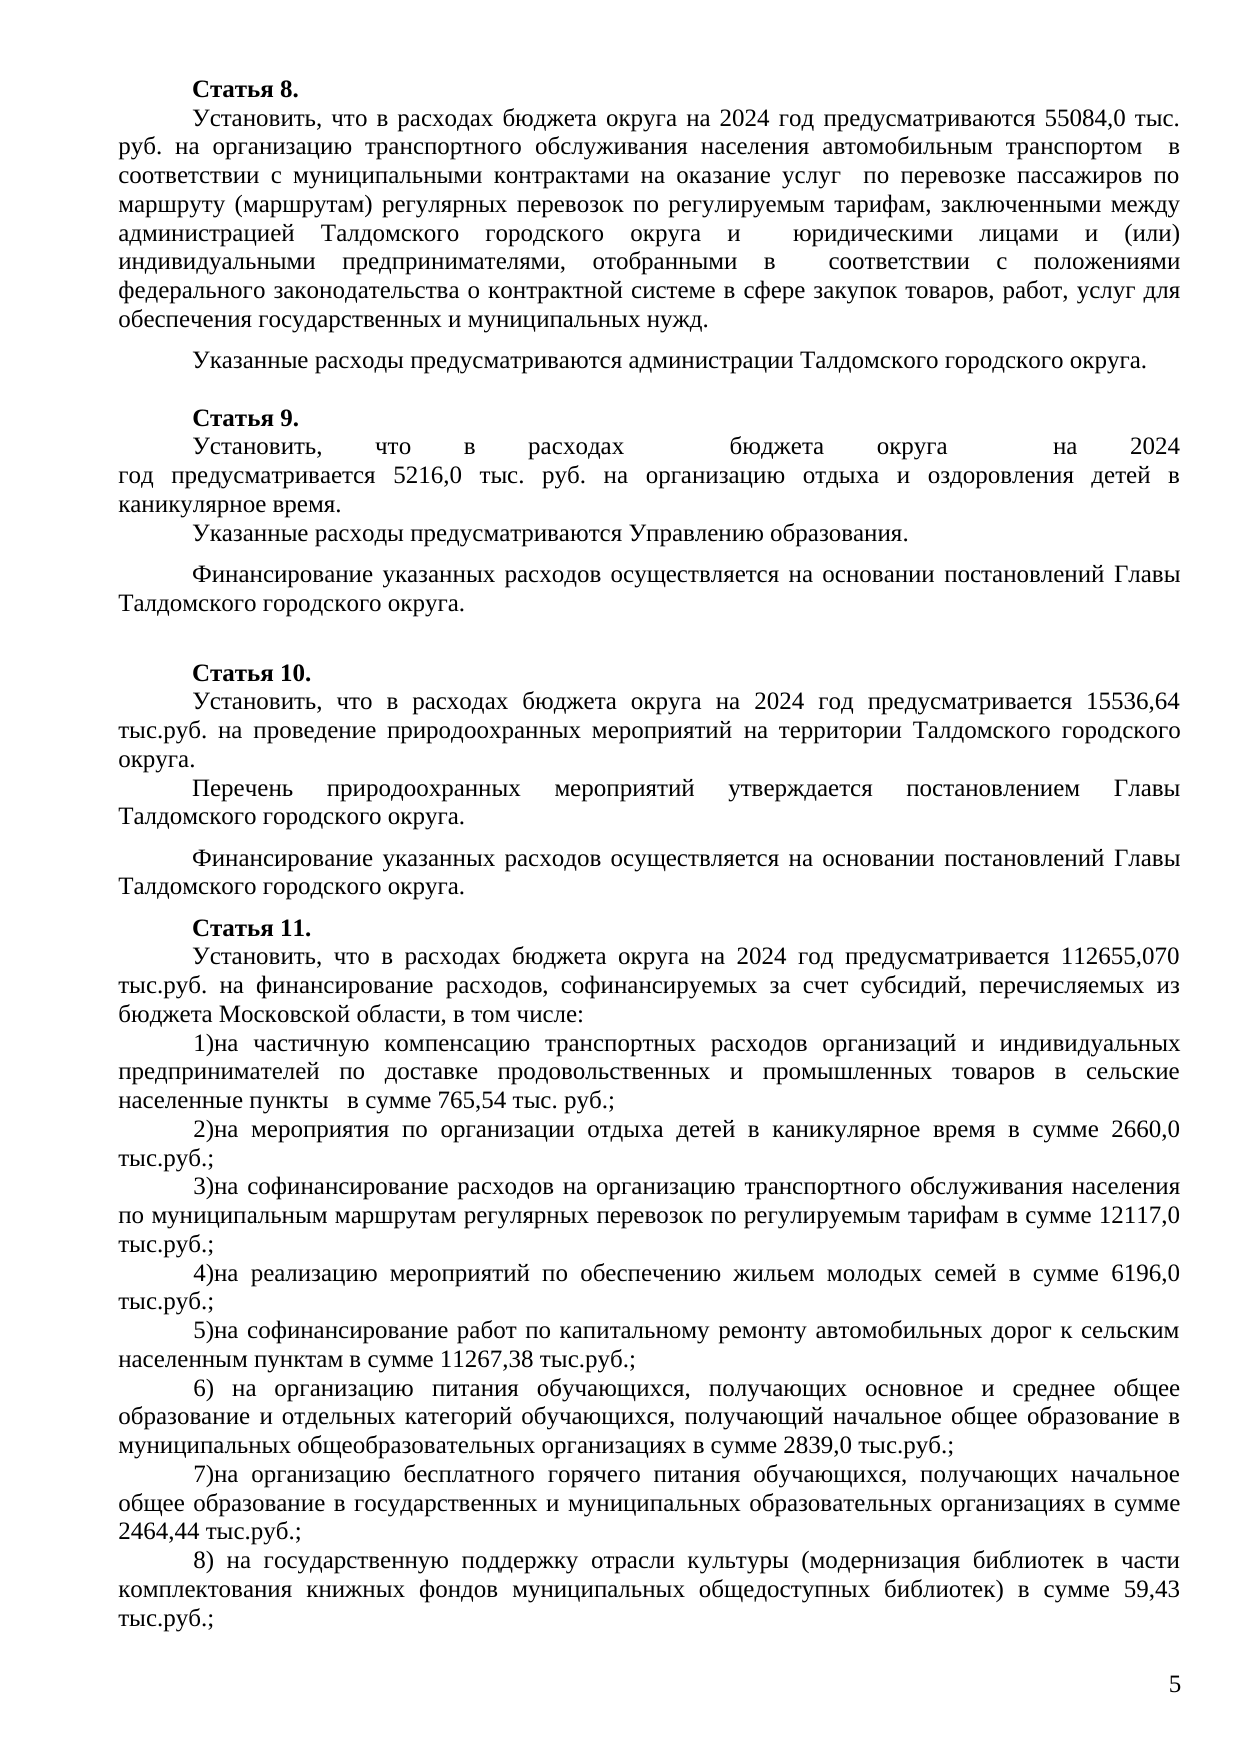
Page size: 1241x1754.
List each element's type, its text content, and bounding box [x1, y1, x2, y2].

text Указанные расходы предусматриваются Управлению образования. [118, 518, 1181, 546]
text Статья 9. [118, 403, 1181, 431]
text Статья 10. [118, 658, 1181, 686]
text 6) на организацию питания обучающихся, получающих основное и среднее общее образование и отдельных категорий обучающихся, получающий начальное общее образование в муниципальных общеобразовательных организациях в сумме 2839,0 тыс.руб.; [118, 1373, 1181, 1459]
text 5)на софинансирование работ по капитальному ремонту автомобильных дорог к сельским населенным пунктам в сумме 11267,38 тыс.руб.; [118, 1315, 1181, 1373]
text Указанные расходы предусматриваются администрации Талдомского городского округа. [118, 345, 1181, 374]
text 7)на организацию бесплатного горячего питания обучающихся, получающих начальное общее образование в государственных и муниципальных образовательных организациях в сумме 2464,44 тыс.руб.; [118, 1459, 1181, 1545]
text Финансирование указанных расходов осуществляется на основании постановлений Главы Талдомского городского округа. [118, 843, 1181, 900]
text Установить, что в расходах бюджета округа на 2024 год предусматривается 112655,070 тыс.руб. на финансирование расходов, софинансируемых за счет субсидий, перечисляемых из бюджета Московской области, в том числе: [118, 941, 1181, 1028]
text Установить, что в расходах бюджета округа на 2024 год предусматривается 5216,0 тыс. руб. на организацию отдыха и оздоровления детей в каникулярное время. [118, 431, 1181, 518]
text Установить, что в расходах бюджета округа на 2024 год предусматривается 15536,64 тыс.руб. на проведение природоохранных мероприятий на территории Талдомского городского округа. [118, 686, 1181, 773]
text Установить, что в расходах бюджета округа на 2024 год предусматриваются 55084,0 тыс. руб. на организацию транспортного обслуживания населения автомобильным транспортом в соответствии с муниципальными контрактами на оказание услуг по перевозке пассажиров по маршруту (маршрутам) регулярных перевозок по регулируемым тарифам, заключенными между администрацией Талдомского городского округа и юридическими лицами и (или) индивидуальными предпринимателями, отобранными в соответствии с положениями федерального законодательства о контрактной системе в сфере закупок товаров, работ, услуг для обеспечения государственных и муниципальных нужд. [118, 103, 1181, 333]
text Перечень природоохранных мероприятий утверждается постановлением Главы Талдомского городского округа. [118, 773, 1181, 830]
text 8) на государственную поддержку отрасли культуры (модернизация библиотек в части комплектования книжных фондов муниципальных общедоступных библиотек) в сумме 59,43 тыс.руб.; [118, 1545, 1181, 1631]
text 1)на частичную компенсацию транспортных расходов организаций и индивидуальных предпринимателей по доставке продовольственных и промышленных товаров в сельские населенные пункты в сумме 765,54 тыс. руб.; [118, 1028, 1181, 1114]
text 4)на реализацию мероприятий по обеспечению жильем молодых семей в сумме 6196,0 тыс.руб.; [118, 1258, 1181, 1315]
text Статья 8. [118, 74, 1181, 103]
text Статья 11. [118, 913, 1181, 941]
text 3)на софинансирование расходов на организацию транспортного обслуживания населения по муниципальным маршрутам регулярных перевозок по регулируемым тарифам в сумме 12117,0 тыс.руб.; [118, 1171, 1181, 1258]
text Финансирование указанных расходов осуществляется на основании постановлений Главы Талдомского городского округа. [118, 559, 1181, 616]
text 2)на мероприятия по организации отдыха детей в каникулярное время в сумме 2660,0 тыс.руб.; [118, 1114, 1181, 1171]
